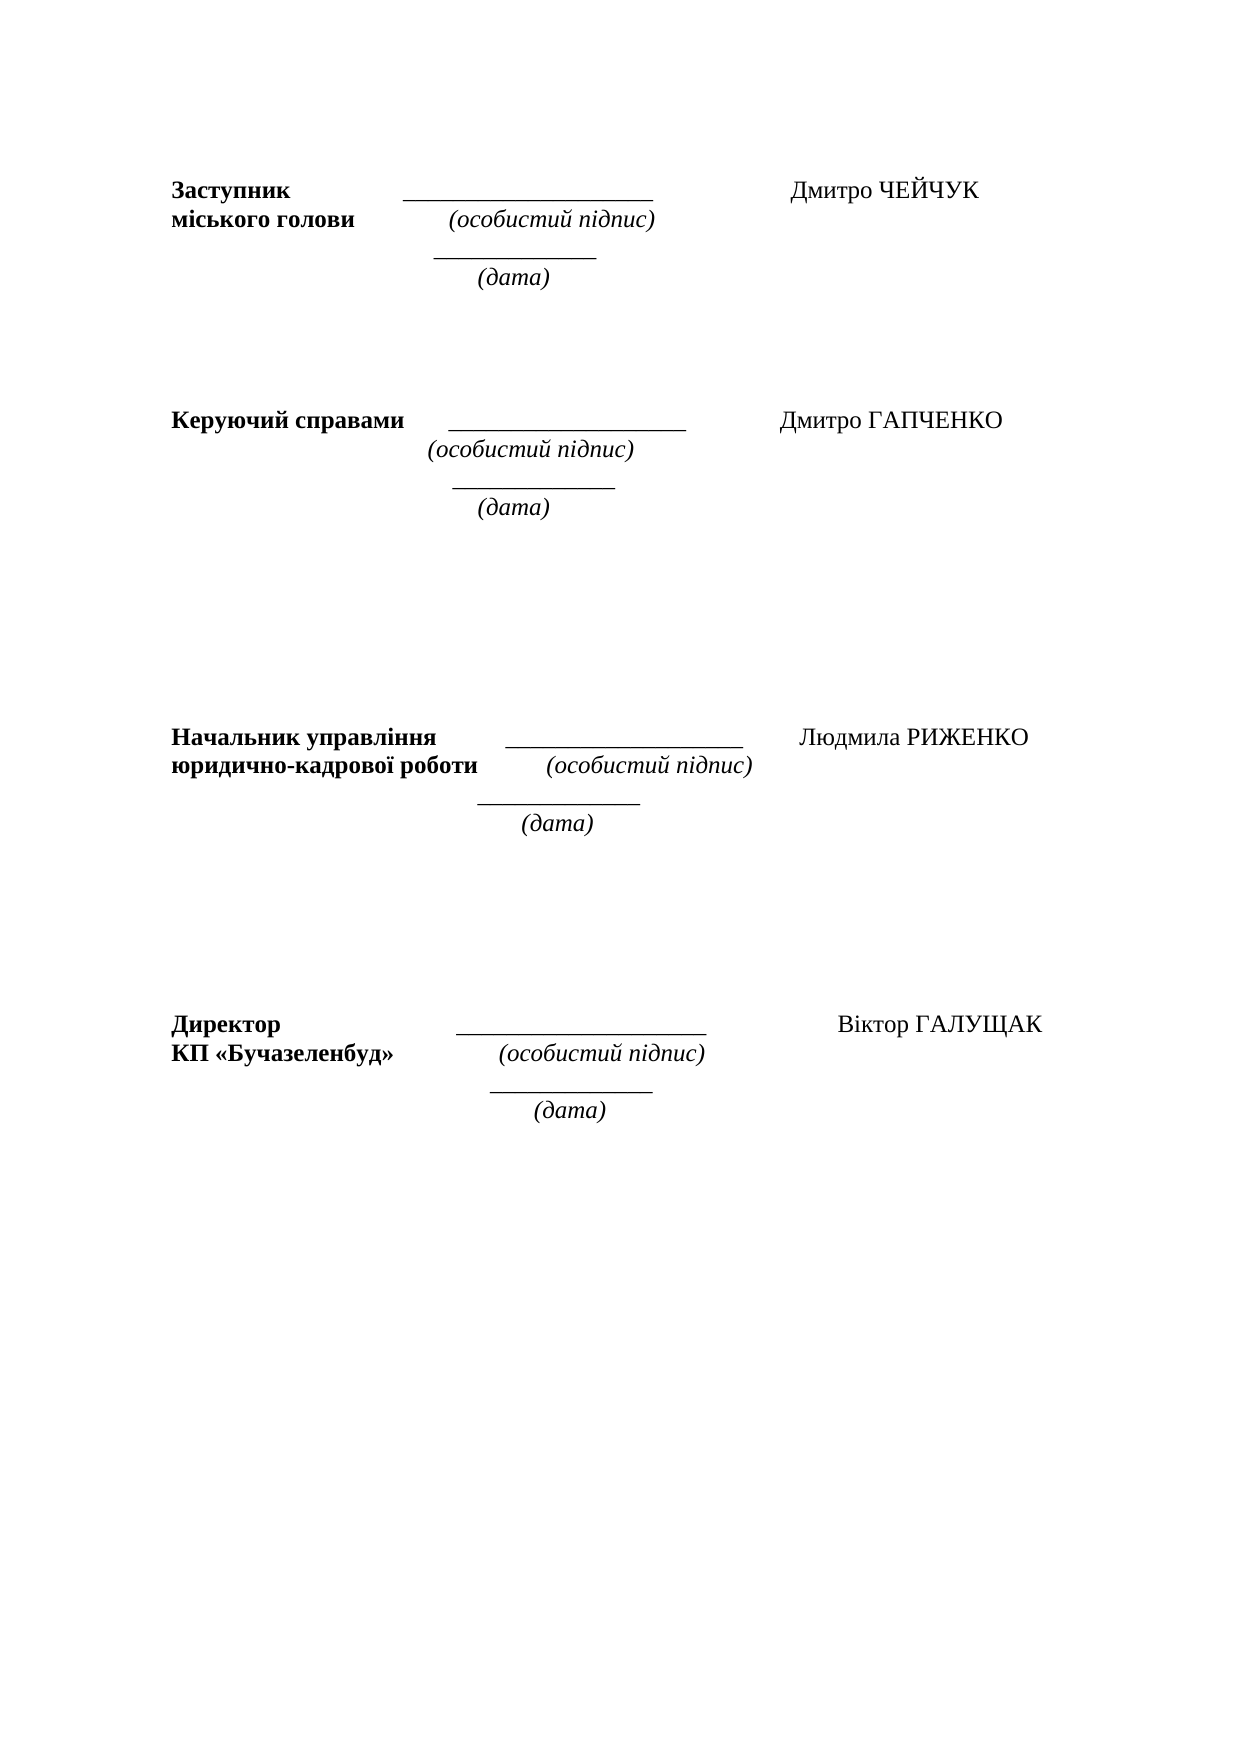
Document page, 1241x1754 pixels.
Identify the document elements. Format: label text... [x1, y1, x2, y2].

text Директор ____________________ Віктор ГАЛУЩАК [171, 1009, 1128, 1038]
text (дата) [171, 1096, 1128, 1124]
text _____________ [171, 463, 1128, 492]
text (особистий підпис) [171, 434, 1128, 463]
text _____________ [171, 233, 1128, 262]
text КП «Бучазеленбуд» (особистий підпис) [171, 1038, 1128, 1067]
text (дата) [171, 492, 1128, 521]
text _____________ [171, 779, 1128, 808]
text Начальник управління ___________________ Людмила РИЖЕНКО [171, 722, 1128, 751]
text (дата) [171, 262, 1128, 291]
text Заступник ____________________ Дмитро ЧЕЙЧУК [171, 176, 1128, 204]
text _____________ [171, 1067, 1128, 1096]
text міського голови (особистий підпис) [171, 204, 1128, 233]
text Керуючий справами ___________________ Дмитро ГАПЧЕНКО [171, 406, 1128, 434]
text (дата) [171, 808, 1128, 837]
text юридично-кадрової роботи (особистий підпис) [171, 751, 1128, 779]
